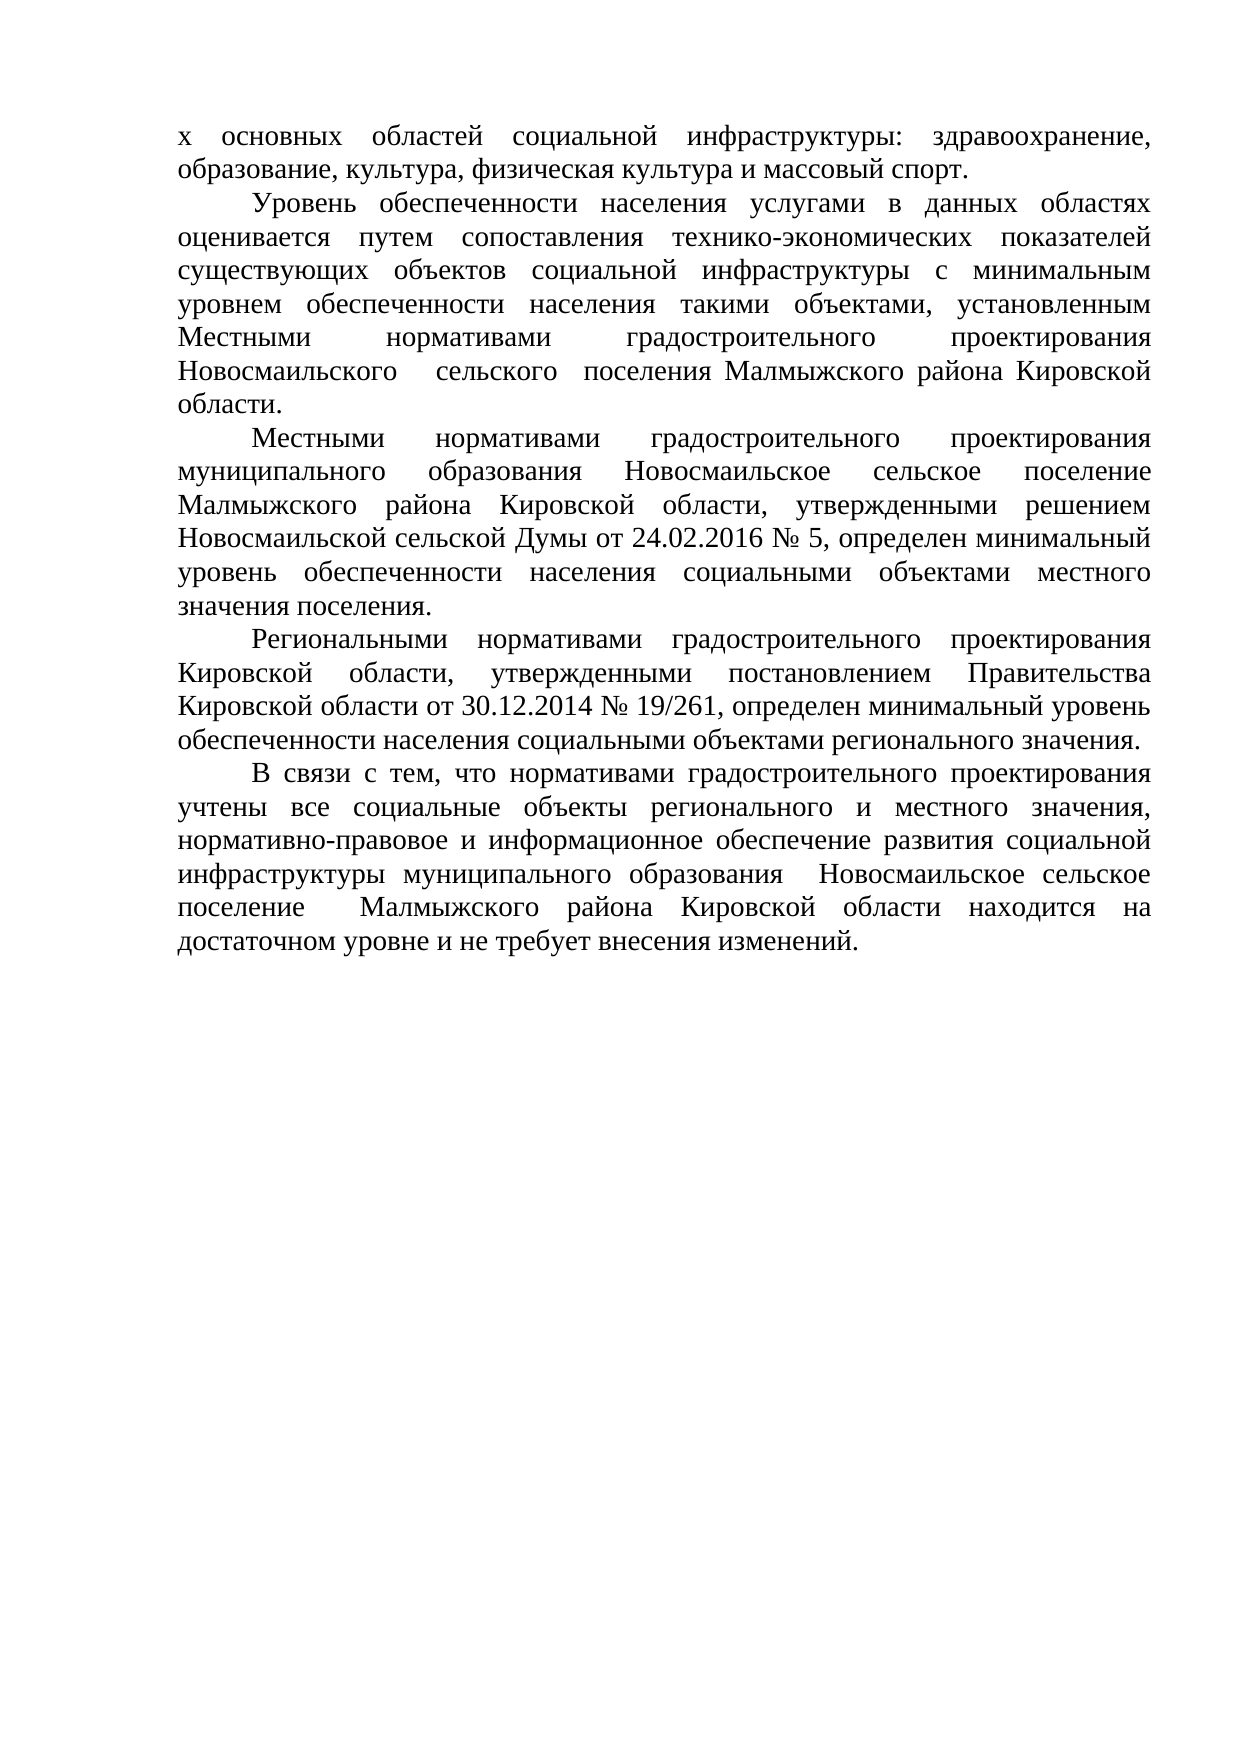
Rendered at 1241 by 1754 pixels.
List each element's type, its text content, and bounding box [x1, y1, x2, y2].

text Региональными нормативами градостроительного проектирования Кировской области, утвержденными постановлением Правительства Кировской области от 30.12.2014 № 19/261, определен минимальный уровень обеспеченности населения социальными объектами регионального значения. [177, 621, 1152, 755]
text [177, 118, 1152, 185]
text В связи с тем, что нормативами градостроительного проектирования учтены все социальные объекты регионального и местного значения, нормативно-правовое и информационное обеспечение развития социальной инфраструктуры муниципального образования Новосмаильское сельское поселение Малмыжского района Кировской области находится на достаточном уровне и не требует внесения изменений. [177, 755, 1152, 957]
text Уровень обеспеченности населения услугами в данных областях оценивается путем сопоставления технико-экономических показателей существующих объектов социальной инфраструктуры с минимальным уровнем обеспеченности населения такими объектами, установленным Местными нормативами градостроительного проектирования Новосмаильского сельского поселения Малмыжского района Кировской области. [177, 185, 1152, 420]
text Местными нормативами градостроительного проектирования муниципального образования Новосмаильское сельское поселение Малмыжского района Кировской области, утвержденными решением Новосмаильской сельской Думы от 24.02.2016 № 5, определен минимальный уровень обеспеченности населения социальными объектами местного значения поселения. [177, 420, 1152, 621]
